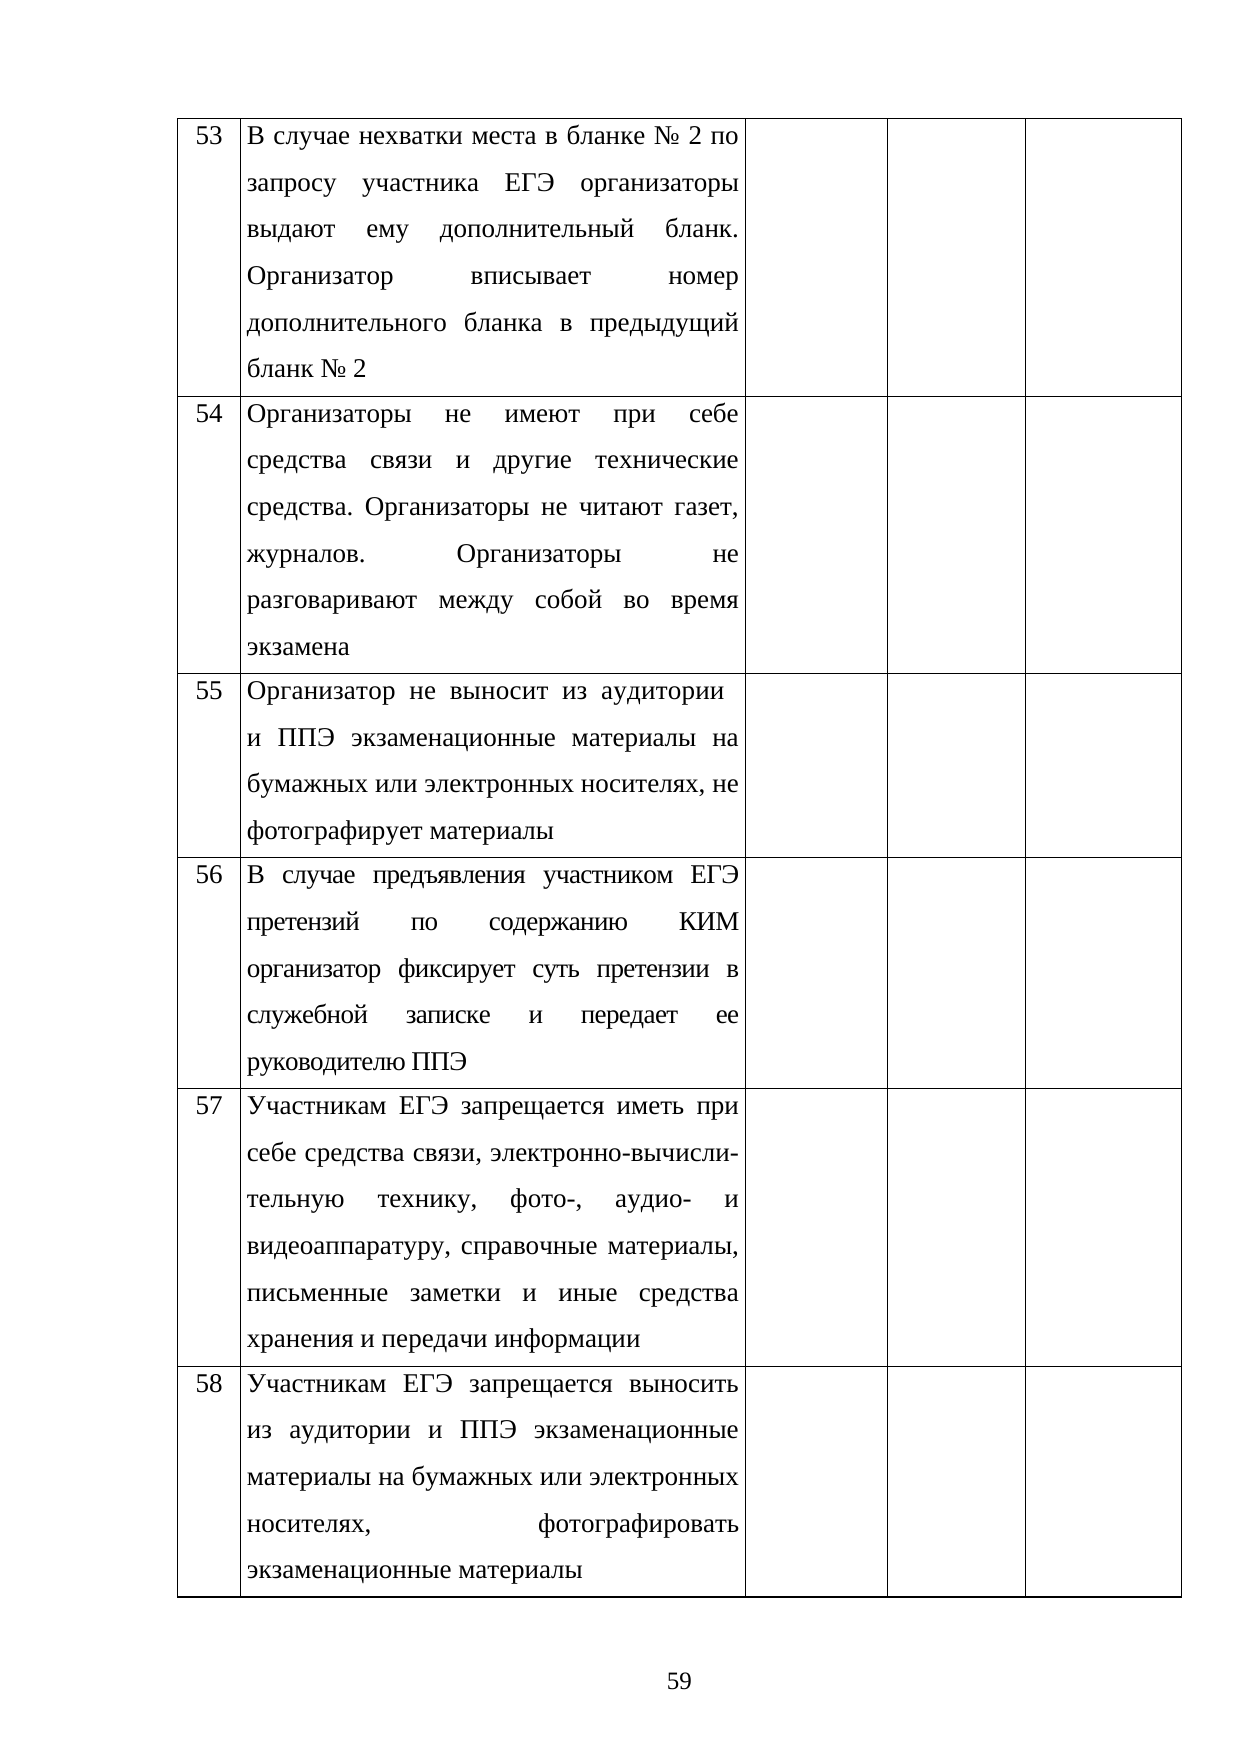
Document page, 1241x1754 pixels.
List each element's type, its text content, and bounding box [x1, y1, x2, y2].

table_cell Организаторы не имеют при себе средства связи и другие технические средства. Организаторы не читают газет, журналов. Организаторы не разговаривают между собой во время экзамена [241, 397, 745, 673]
table_cell [888, 858, 1025, 1088]
table_cell [746, 674, 887, 857]
table_cell [1026, 674, 1181, 857]
table_cell [746, 858, 887, 1088]
table_cell 54 [178, 397, 240, 673]
table_cell [1026, 397, 1181, 673]
table_cell [888, 1089, 1025, 1366]
table_cell 53 [178, 119, 240, 396]
table_cell [1026, 858, 1181, 1088]
table_cell [746, 397, 887, 673]
table_cell В случае предъявления участником ЕГЭ претензий по содержанию КИМ организатор фиксирует суть претензии в служебной записке и передает ее руководителю ППЭ [241, 858, 745, 1088]
table_cell 56 [178, 858, 240, 1088]
table_cell В случае нехватки места в бланке № 2 по запросу участника ЕГЭ организаторы выдают ему дополнительный бланк. Организатор вписывает номер дополнительного бланка в предыдущий бланк № 2 [241, 119, 745, 396]
table_cell [746, 1089, 887, 1366]
table_cell 58 [178, 1367, 240, 1596]
table_cell [746, 1367, 887, 1596]
table_cell [1026, 1367, 1181, 1596]
table_cell [1026, 1089, 1181, 1366]
table_cell [746, 119, 887, 396]
table_cell 57 [178, 1089, 240, 1366]
table_cell Участникам ЕГЭ запрещается выносить из аудитории и ППЭ экзаменационные материалы на бумажных или электронных носителях, фотографировать экзаменационные материалы [241, 1367, 745, 1596]
table_cell 55 [178, 674, 240, 857]
table_cell Участникам ЕГЭ запрещается иметь при себе средства связи, электронно-вычисли-тельную технику, фото-, аудио- и видеоаппаратуру, справочные материалы, письменные заметки и иные средства хранения и передачи информации [241, 1089, 745, 1366]
table_cell [888, 397, 1025, 673]
table_cell Организатор не выносит из аудитории и ППЭ экзаменационные материалы на бумажных или электронных носителях, не фотографирует материалы [241, 674, 745, 857]
table_cell [888, 674, 1025, 857]
table_cell [1026, 119, 1181, 396]
table_cell [888, 1367, 1025, 1596]
table_cell [888, 119, 1025, 396]
